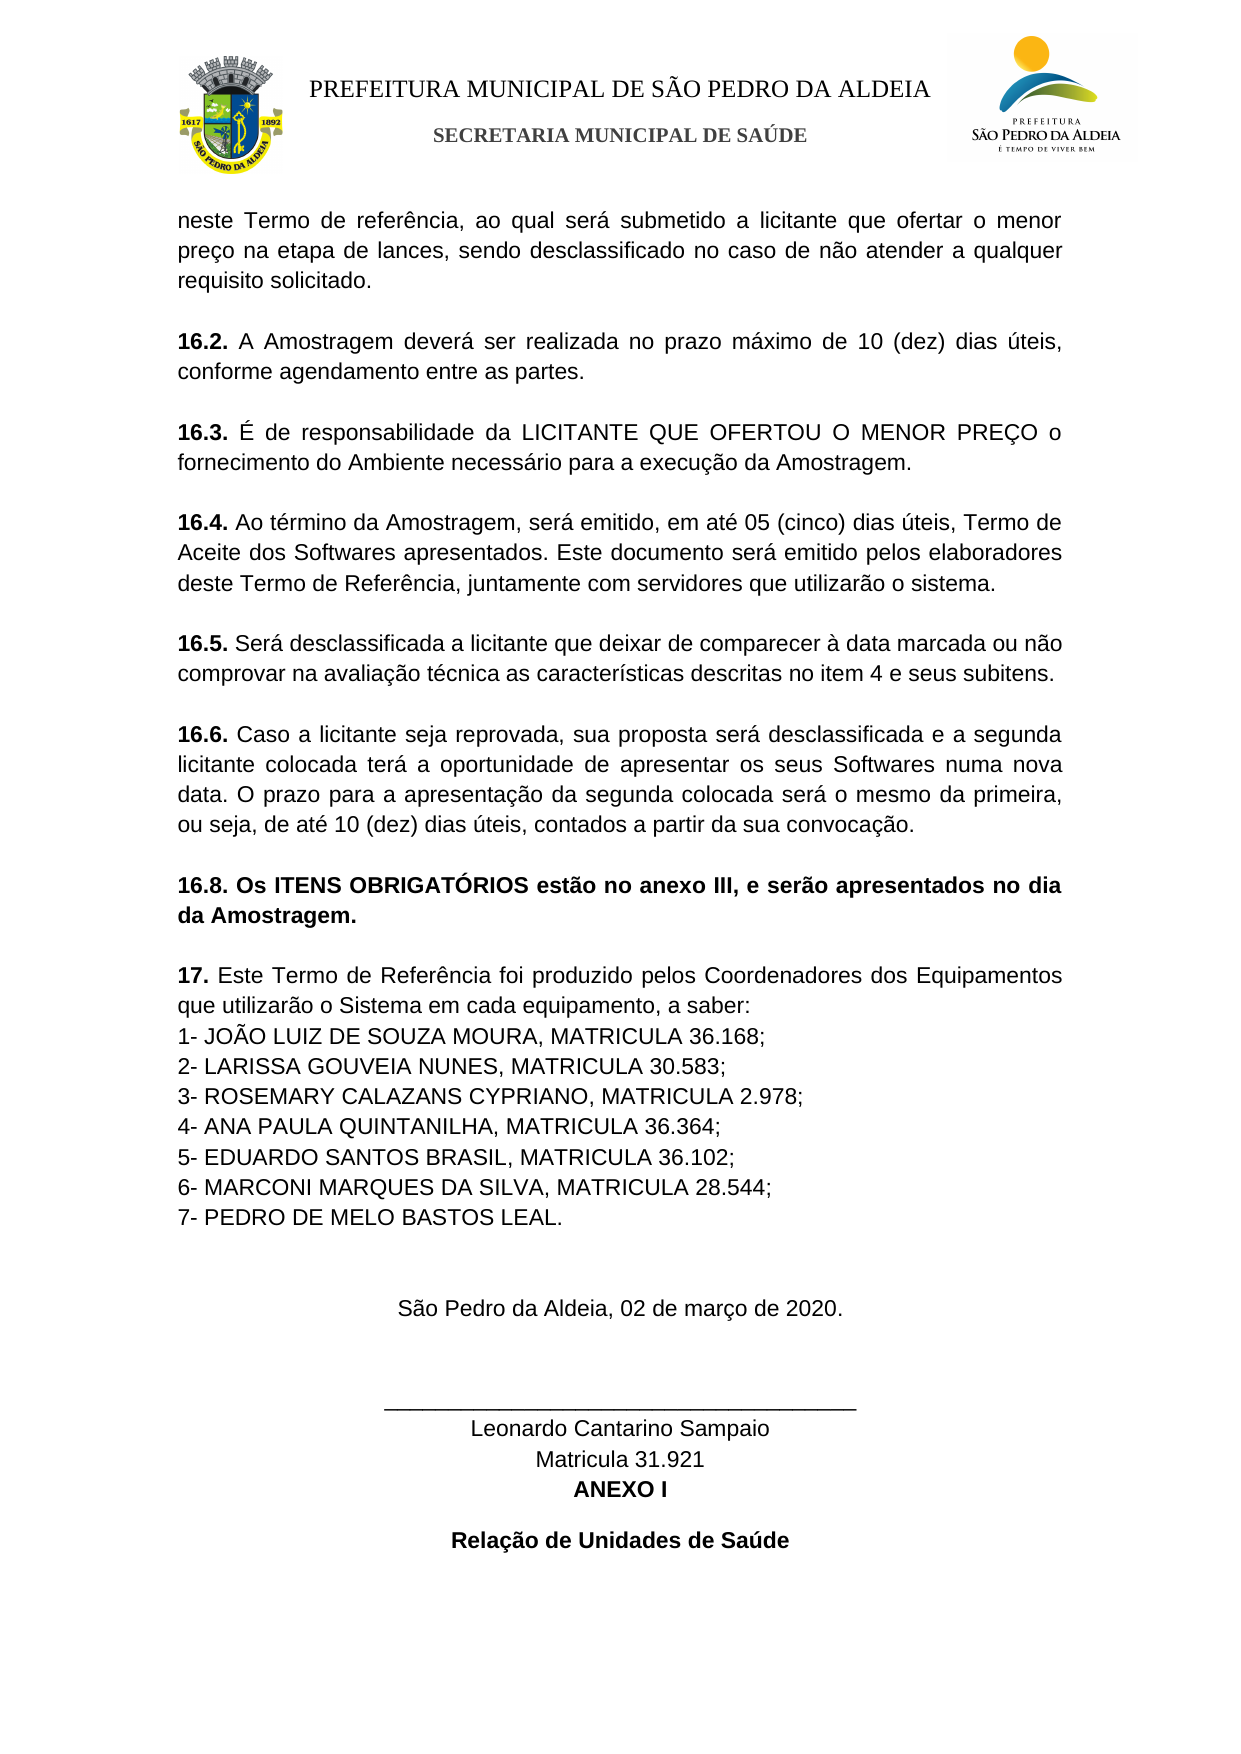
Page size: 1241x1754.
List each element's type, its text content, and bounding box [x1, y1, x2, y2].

text 16.3. É de responsabilidade da LICITANTE QUE OFERTOU O MENOR PREÇO o fornecimento do Ambiente necessário para a execução da Amostragem. [177, 418, 1063, 475]
picture [947, 33, 1138, 162]
text 6- MARCONI MARQUES DA SILVA, MATRICULA 28.544; [177, 1174, 1063, 1200]
text São Pedro da Aldeia, 02 de março de 2020. [177, 1294, 1063, 1321]
text _____________________________________ [177, 1385, 1063, 1412]
text 16.8. Os ITENS OBRIGATÓRIOS estão no anexo III, e serão apresentados no dia da Amostragem. [177, 872, 1063, 928]
text 4- ANA PAULA QUINTANILHA, MATRICULA 36.364; [177, 1113, 1063, 1140]
text 16.4. Ao término da Amostragem, será emitido, em até 05 (cinco) dias úteis, Termo de Aceite dos Softwares apresentados. Este documento será emitido pelos elaboradores deste Termo de Referência, juntamente com servidores que utilizarão o sistema. [177, 509, 1063, 596]
text 7- PEDRO DE MELO BASTOS LEAL. [177, 1204, 1063, 1230]
text 17. Este Termo de Referência foi produzido pelos Coordenadores dos Equipamentos que utilizarão o Sistema em cada equipamento, a saber: [177, 962, 1063, 1019]
text 16.6. Caso a licitante seja reprovada, sua proposta será desclassificada e a segunda licitante colocada terá a oportunidade de apresentar os seus Softwares numa nova data. O prazo para a apresentação da segunda colocada será o mesmo da primeira, ou seja, de até 10 (dez) dias úteis, contados a partir da sua convocação. [177, 721, 1063, 838]
text 5- EDUARDO SANTOS BRASIL, MATRICULA 36.102; [177, 1143, 1063, 1170]
text 16.2. A Amostragem deverá ser realizada no prazo máximo de 10 (dez) dias úteis, conforme agendamento entre as partes. [177, 328, 1063, 384]
text Matricula 31.921 [177, 1446, 1063, 1472]
text Leonardo Cantarino Sampaio [177, 1415, 1063, 1442]
text ANEXO I [177, 1476, 1063, 1502]
picture [179, 56, 283, 174]
text 1- JOÃO LUIZ DE SOUZA MOURA, MATRICULA 36.168; [177, 1023, 1063, 1049]
text Relação de Unidades de Saúde [177, 1527, 1063, 1553]
text 3- ROSEMARY CALAZANS CYPRIANO, MATRICULA 2.978; [177, 1083, 1063, 1109]
text 2- LARISSA GOUVEIA NUNES, MATRICULA 30.583; [177, 1053, 1063, 1079]
text 16.5. Será desclassificada a licitante que deixar de comparecer à data marcada ou não comprovar na avaliação técnica as características descritas no item 4 e seus subitens. [177, 630, 1063, 687]
